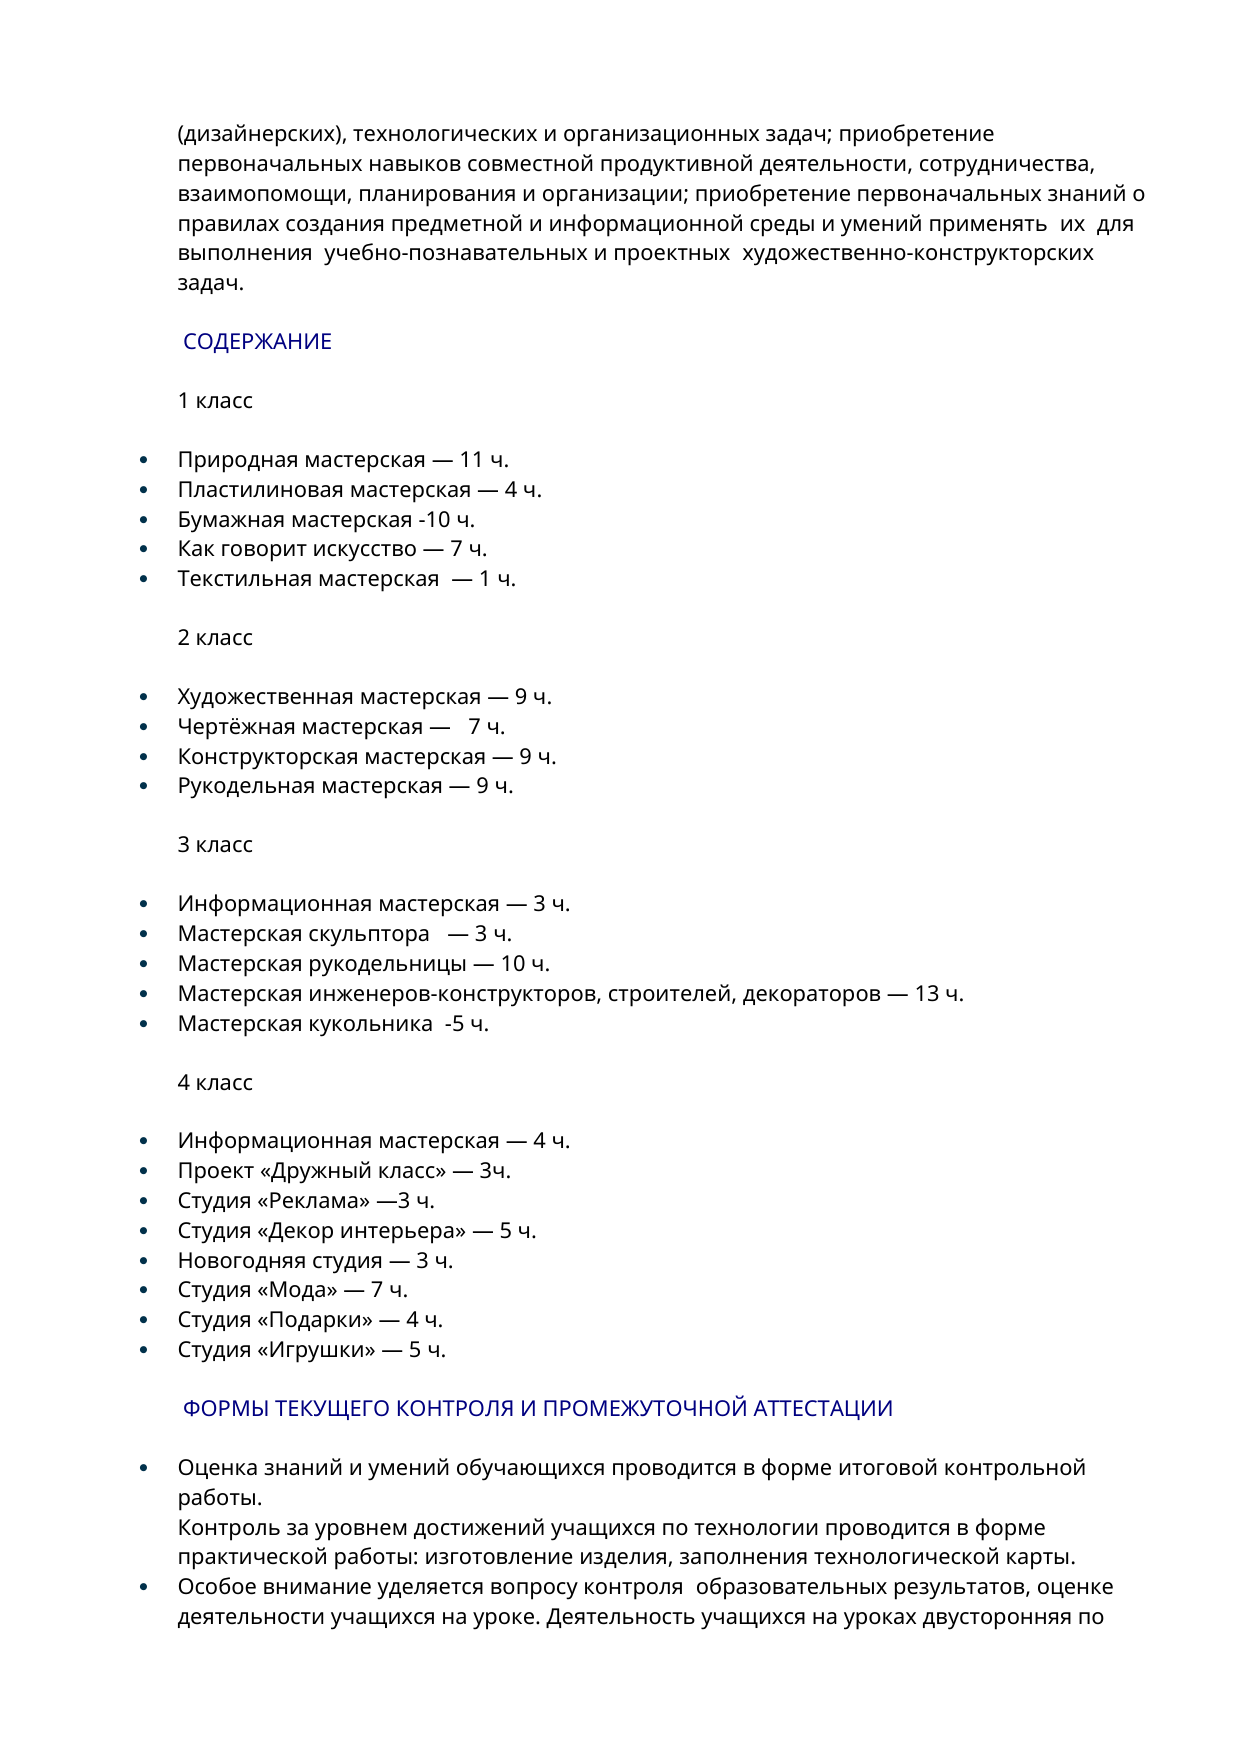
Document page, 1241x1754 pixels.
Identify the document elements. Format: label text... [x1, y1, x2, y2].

list Природная мастерская — 11 ч. [140, 444, 1152, 474]
text 1 класс [177, 385, 1152, 415]
list Текстильная мастерская — 1 ч. [140, 563, 1152, 593]
list Пластилиновая мастерская — 4 ч. [140, 474, 1152, 503]
list Студия «Реклама» —3 ч. [140, 1185, 1152, 1215]
list Студия «Мода» — 7 ч. [140, 1274, 1152, 1304]
list Как говорит искусство — 7 ч. [140, 533, 1152, 563]
list Студия «Декор интерьера» — 5 ч. [140, 1215, 1152, 1244]
list Бумажная мастерская -10 ч. [140, 503, 1152, 533]
list Мастерская инженеров-конструкторов, строителей, декораторов — 13 ч. [140, 978, 1152, 1007]
list Чертёжная мастерская — 7 ч. [140, 711, 1152, 741]
text ФОРМЫ ТЕКУЩЕГО КОНТРОЛЯ И ПРОМЕЖУТОЧНОЙ АТТЕСТАЦИИ [177, 1393, 1152, 1423]
list Информационная мастерская — 3 ч. [140, 888, 1152, 918]
list Мастерская кукольника -5 ч. [140, 1007, 1152, 1037]
list Рукодельная мастерская — 9 ч. [140, 770, 1152, 800]
text 4 класс [177, 1066, 1152, 1096]
list Новогодняя студия — 3 ч. [140, 1244, 1152, 1274]
list Конструкторская мастерская — 9 ч. [140, 741, 1152, 770]
list Студия «Игрушки» — 5 ч. [140, 1334, 1152, 1364]
list Мастерская скульптора — 3 ч. [140, 918, 1152, 948]
text 3 класс [177, 829, 1152, 859]
list Проект «Дружный класс» — 3ч. [140, 1155, 1152, 1185]
list Информационная мастерская — 4 ч. [140, 1125, 1152, 1155]
list Мастерская рукодельницы — 10 ч. [140, 948, 1152, 978]
list Студия «Подарки» — 4 ч. [140, 1304, 1152, 1334]
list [140, 118, 1152, 297]
list Художественная мастерская — 9 ч. [140, 681, 1152, 711]
text СОДЕРЖАНИЕ [177, 326, 1152, 356]
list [140, 1571, 1152, 1631]
list Оценка знаний и умений обучающихся проводится в форме итоговой контрольной работы. Контроль за уровнем достижений учащихся по технологии проводится в форме практической работы: изготовление изделия, заполнения технологической карты. [140, 1452, 1152, 1571]
text 2 класс [177, 622, 1152, 652]
